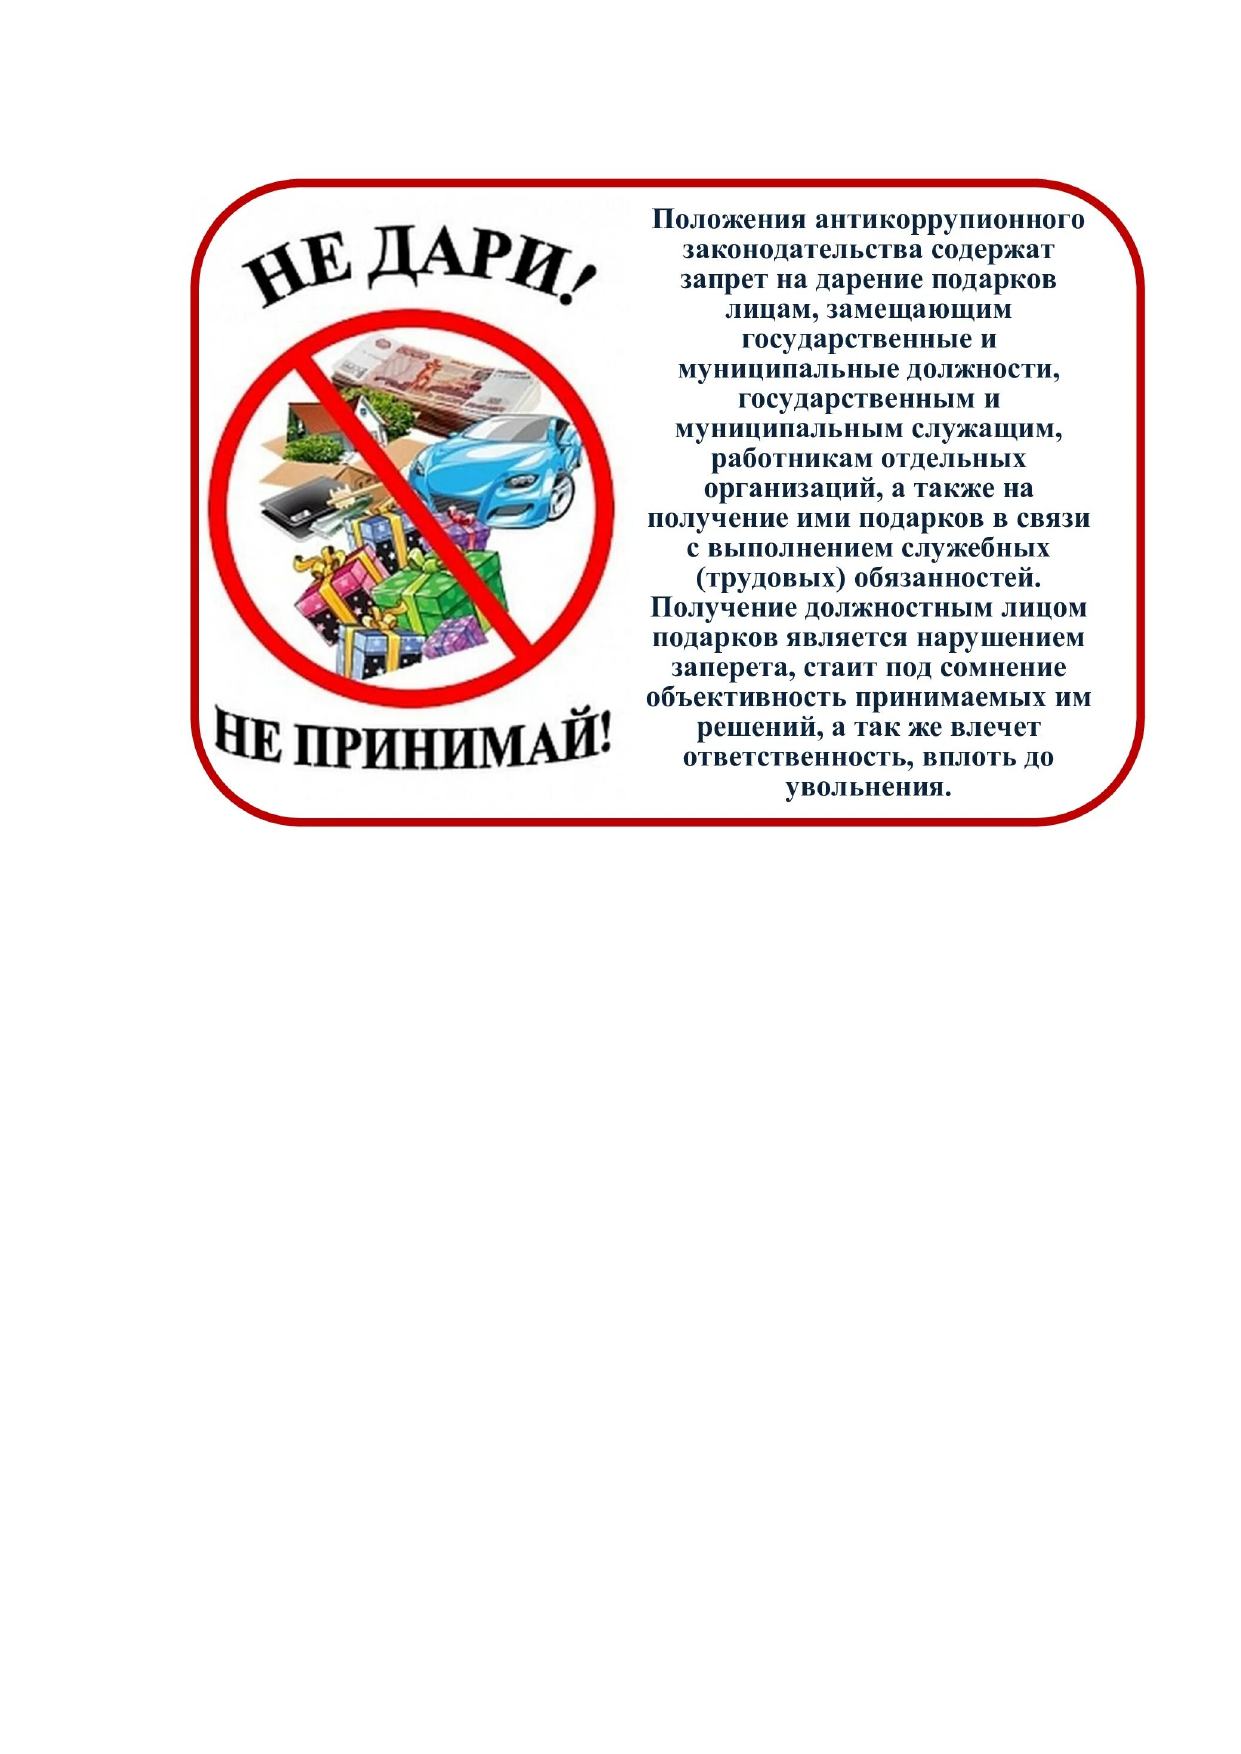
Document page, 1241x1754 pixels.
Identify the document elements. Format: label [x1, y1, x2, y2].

picture [177, 170, 1152, 840]
